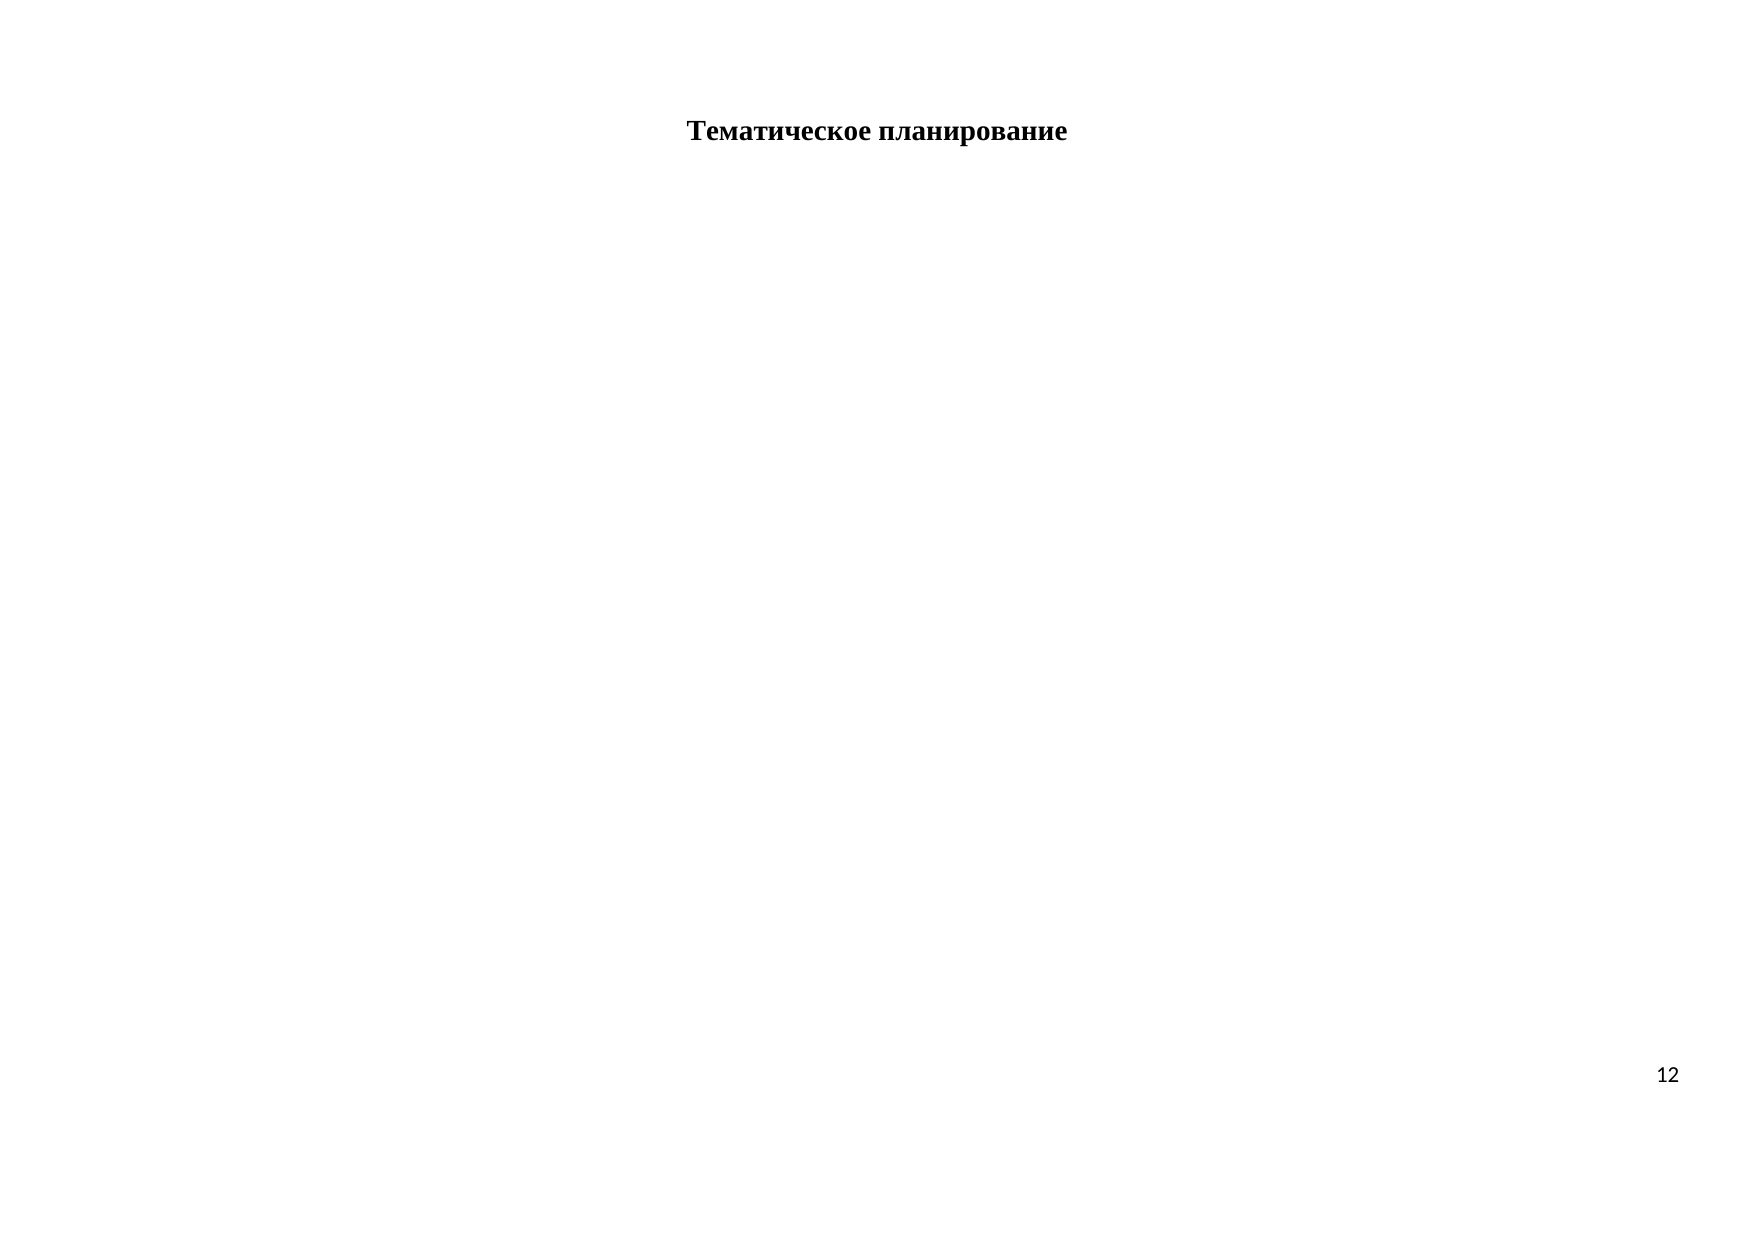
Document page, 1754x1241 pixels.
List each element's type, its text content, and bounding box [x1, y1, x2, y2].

text Тематическое планирование [75, 113, 1679, 147]
